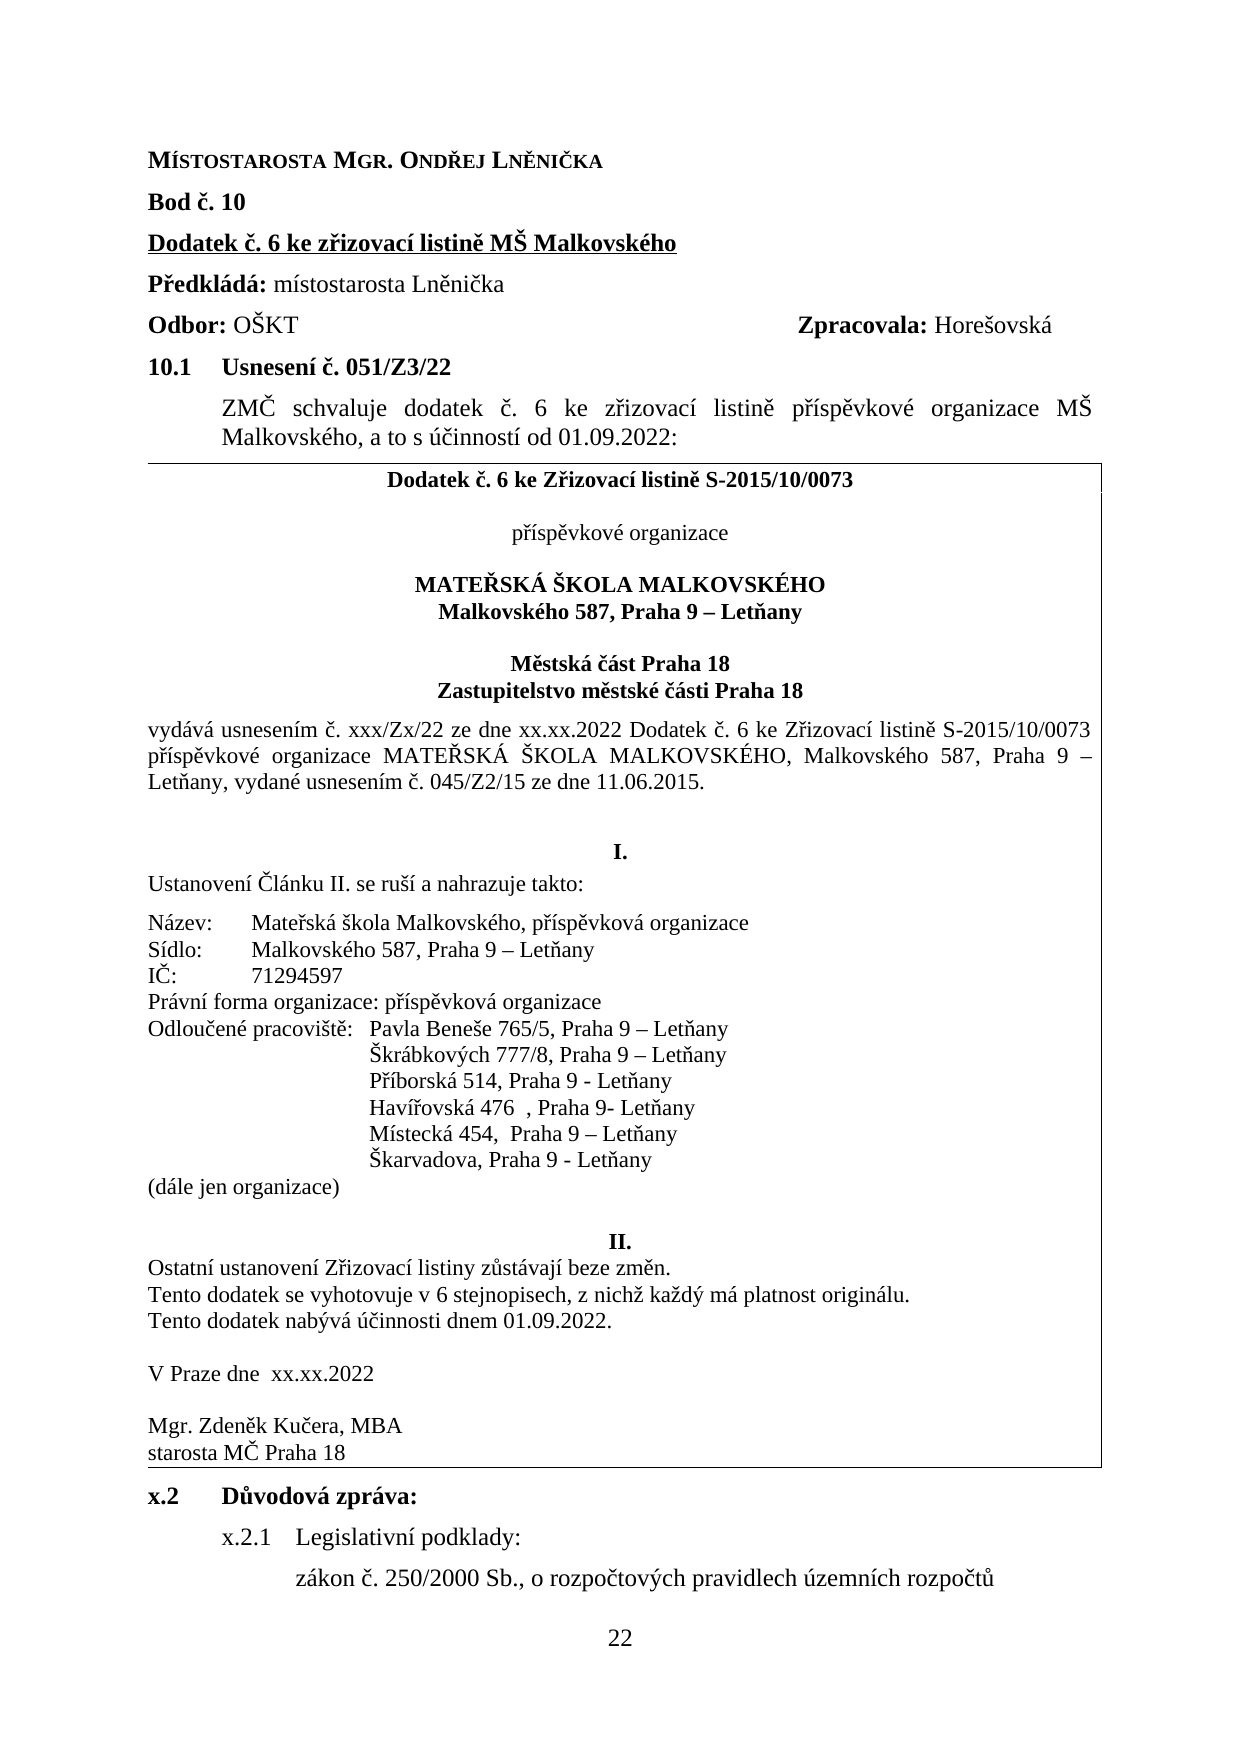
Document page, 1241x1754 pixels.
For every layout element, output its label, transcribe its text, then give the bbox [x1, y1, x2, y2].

text starosta MČ Praha 18 [148, 1439, 1101, 1467]
text Odbor: OŠKT Zpracovala: Horešovská [148, 310, 1093, 339]
text Tento dodatek se vyhotovuje v 6 stejnopisech, z nichž každý má platnost originálu. [148, 1281, 1093, 1307]
text Ostatní ustanovení Zřizovací listiny zůstávají beze změn. [148, 1254, 1093, 1281]
text Sídlo: Malkovského 587, Praha 9 – Letňany [148, 936, 1093, 962]
text Městská část Praha 18 [148, 651, 1093, 677]
text Havířovská 476 , Praha 9- Letňany [369, 1094, 1101, 1120]
text (dále jen organizace) [148, 1173, 1093, 1228]
text 10.1 Usnesení č. 051/Z3/22 [148, 352, 1093, 380]
text příspěvkové organizace [148, 519, 1093, 545]
text Tento dodatek nabývá účinnosti dnem 01.09.2022. [148, 1307, 1093, 1333]
text vydává usnesením č. xxx/Zx/22 ze dne xx.xx.2022 Dodatek č. 6 ke Zřizovací listině S-2015/10/0073 příspěvkové organizace MATEŘSKÁ ŠKOLA MALKOVSKÉHO, Malkovského 587, Praha 9 – Letňany, vydané usnesením č. 045/Z2/15 ze dne 11.06.2015. [148, 716, 1101, 795]
text Škrábkových 777/8, Praha 9 – Letňany [148, 1041, 1093, 1067]
text Právní forma organizace: příspěvková organizace [148, 988, 1093, 1015]
text x.2.1 Legislativní podklady: [221, 1522, 1093, 1551]
text Odloučené pracoviště: Pavla Beneše 765/5, Praha 9 – Letňany [148, 1015, 1093, 1041]
text Ustanovení Článku II. se ruší a nahrazuje takto: [148, 870, 1101, 897]
text Dodatek č. 6 ke Zřizovací listině S-2015/10/0073 [148, 464, 1101, 492]
text Škarvadova, Praha 9 - Letňany [369, 1146, 1101, 1173]
text Mgr. Zdeněk Kučera, MBA [148, 1412, 1093, 1439]
text Bod č. 10 [148, 187, 1093, 215]
text Příborská 514, Praha 9 - Letňany [148, 1067, 1093, 1094]
text II. [148, 1228, 1093, 1254]
text Malkovského 587, Praha 9 – Letňany [148, 598, 1093, 624]
subtitle Místostarosta Mgr. Ondřej Lněnička [148, 145, 1093, 174]
text MATEŘSKÁ ŠKOLA MALKOVSKÉHO [148, 571, 1093, 598]
text Dodatek č. 6 ke zřizovací listině MŠ Malkovského [148, 228, 1093, 257]
text Název: Mateřská škola Malkovského, příspěvková organizace [148, 909, 1101, 936]
text ZMČ schvaluje dodatek č. 6 ke zřizovací listině příspěvkové organizace MŠ Malkovského, a to s účinností od 01.09.2022: [221, 393, 1093, 450]
text Předkládá: místostarosta Lněnička [148, 269, 1093, 298]
text IČ: 71294597 [148, 962, 1093, 988]
text x.2 Důvodová zpráva: [148, 1481, 1093, 1509]
text V Praze dne xx.xx.2022 [148, 1360, 1093, 1386]
text Zastupitelstvo městské části Praha 18 [148, 677, 1093, 703]
text I. [148, 838, 1101, 864]
text Místecká 454, Praha 9 – Letňany [369, 1120, 1101, 1146]
text zákon č. 250/2000 Sb., o rozpočtových pravidlech územních rozpočtů [295, 1563, 1093, 1592]
